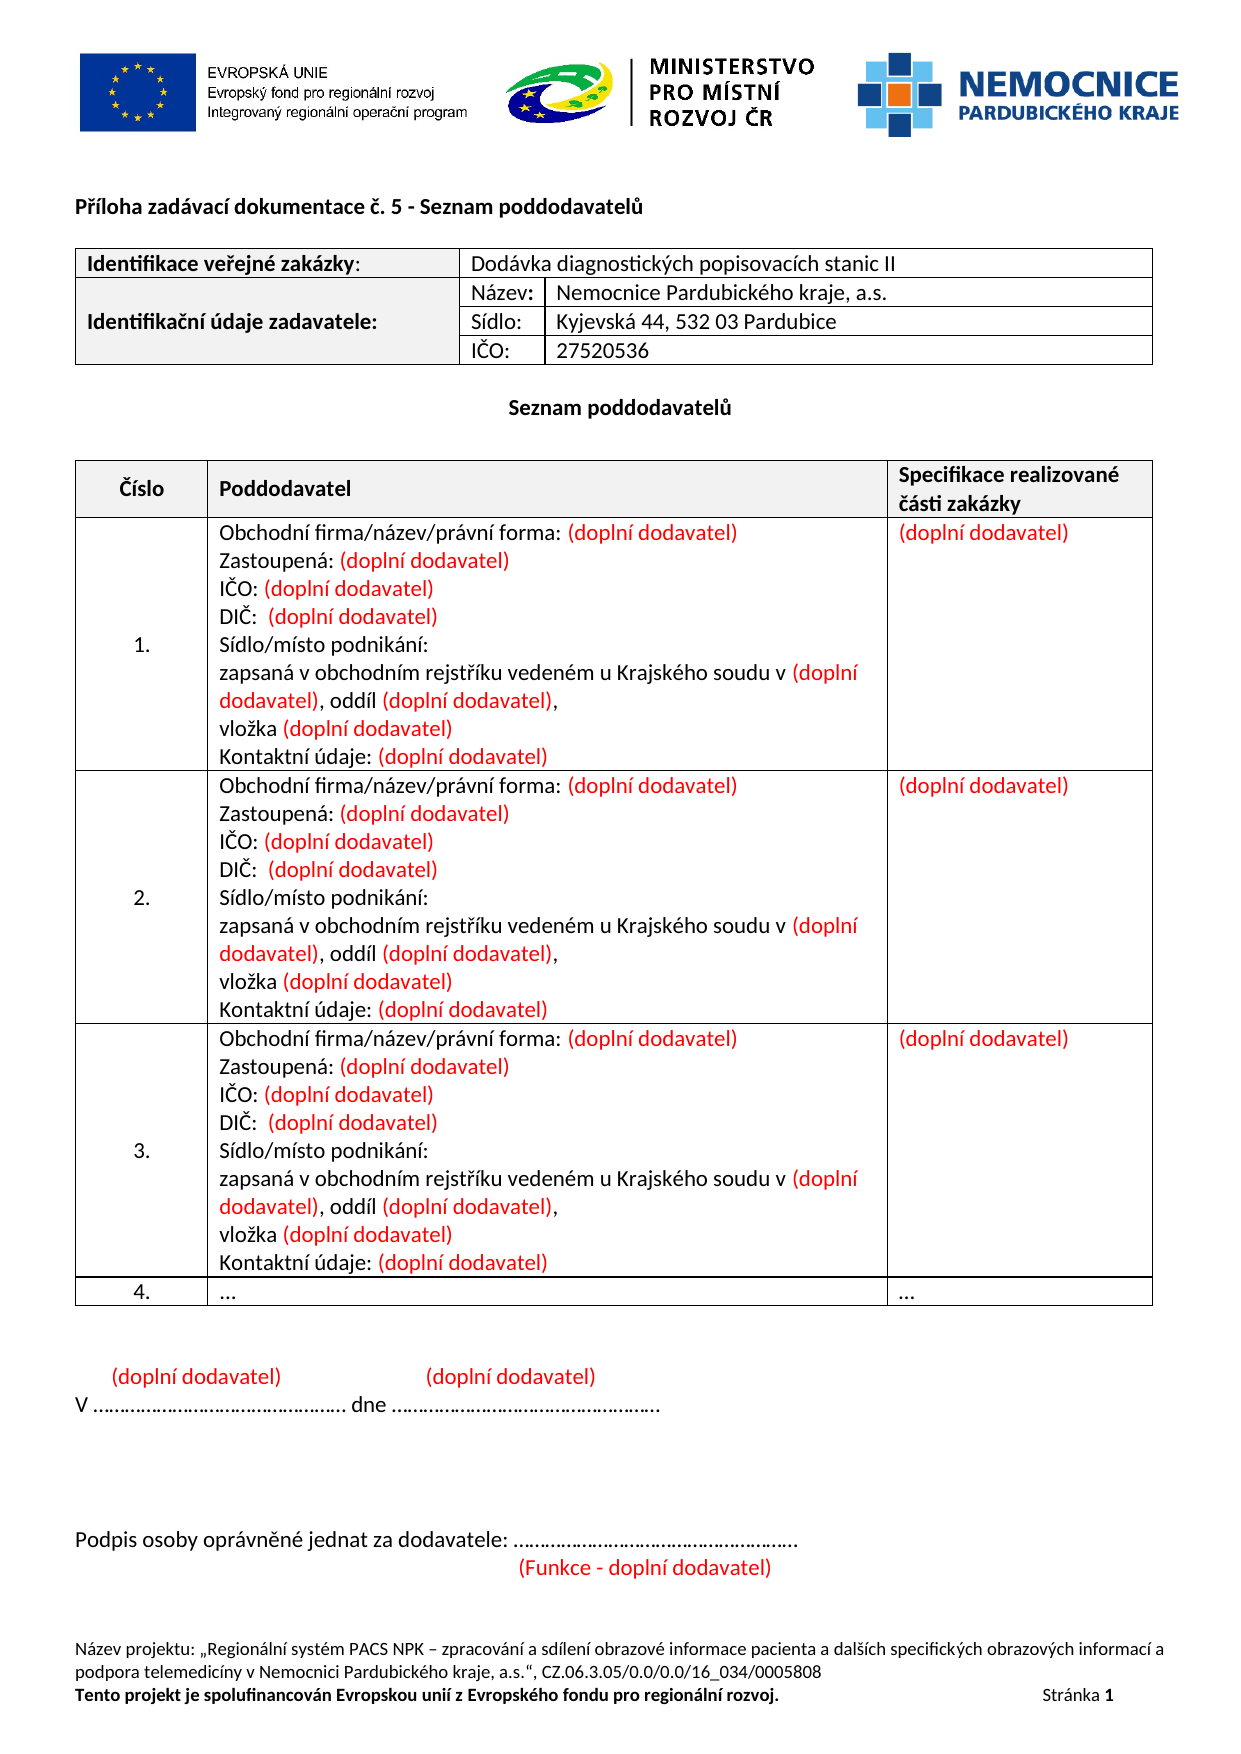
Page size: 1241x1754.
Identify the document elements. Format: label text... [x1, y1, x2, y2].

text (Funkce - doplní dodavatel) [518, 1553, 1165, 1581]
table_cell … [888, 1278, 1152, 1305]
table_cell Obchodní firma/název/právní forma: (doplní dodavatel) Zastoupená: (doplní dodavatel) IČO: (doplní dodavatel) DIČ: (doplní dodavatel) Sídlo/místo podnikání: zapsaná v obchodním rejstříku vedeném u Krajského soudu v (doplní dodavatel), oddíl (doplní dodavatel), vložka (doplní dodavatel) Kontaktní údaje: (doplní dodavatel) [208, 1024, 887, 1276]
table_cell (doplní dodavatel) [888, 771, 1152, 1023]
table_cell 2. [76, 771, 207, 1023]
text V ………………………………………… dne …………………………………………… [75, 1391, 1165, 1418]
table_header Číslo [76, 461, 207, 517]
table_header Dodávka diagnostických popisovacích stanic II [460, 249, 1152, 277]
table_cell Sídlo: [460, 307, 544, 335]
text Podpis osoby oprávněné jednat za dodavatele: ……………………………………………… [75, 1525, 1165, 1553]
table_cell (doplní dodavatel) [888, 518, 1152, 770]
table_cell Identifikační údaje zadavatele: [76, 278, 459, 364]
table_cell Kyjevská 44, 532 03 Pardubice [546, 307, 1152, 335]
table_header Poddodavatel [208, 461, 887, 517]
table_cell 4. [76, 1278, 207, 1305]
picture [856, 51, 1179, 138]
text Seznam poddodavatelů [75, 393, 1165, 421]
text (doplní dodavatel) (doplní dodavatel) [75, 1362, 1165, 1391]
table_header Specifikace realizované části zakázky [888, 461, 1152, 517]
table_cell Obchodní firma/název/právní forma: (doplní dodavatel) Zastoupená: (doplní dodavatel) IČO: (doplní dodavatel) DIČ: (doplní dodavatel) Sídlo/místo podnikání: zapsaná v obchodním rejstříku vedeném u Krajského soudu v (doplní dodavatel), oddíl (doplní dodavatel), vložka (doplní dodavatel) Kontaktní údaje: (doplní dodavatel) [208, 518, 887, 770]
table_cell 1. [76, 518, 207, 770]
table_cell Název: [460, 278, 544, 306]
table_cell IČO: [460, 336, 544, 364]
table_cell Nemocnice Pardubického kraje, a.s. [546, 278, 1152, 306]
table_header Identifikace veřejné zakázky: [76, 249, 459, 277]
picture [54, 26, 839, 157]
table_cell 27520536 [546, 336, 1152, 364]
table_cell 3. [76, 1024, 207, 1276]
text Příloha zadávací dokumentace č. 5 - Seznam poddodavatelů [75, 192, 1165, 220]
table_cell Obchodní firma/název/právní forma: (doplní dodavatel) Zastoupená: (doplní dodavatel) IČO: (doplní dodavatel) DIČ: (doplní dodavatel) Sídlo/místo podnikání: zapsaná v obchodním rejstříku vedeném u Krajského soudu v (doplní dodavatel), oddíl (doplní dodavatel), vložka (doplní dodavatel) Kontaktní údaje: (doplní dodavatel) [208, 771, 887, 1023]
table_cell ... [208, 1278, 887, 1305]
table_cell (doplní dodavatel) [888, 1024, 1152, 1276]
